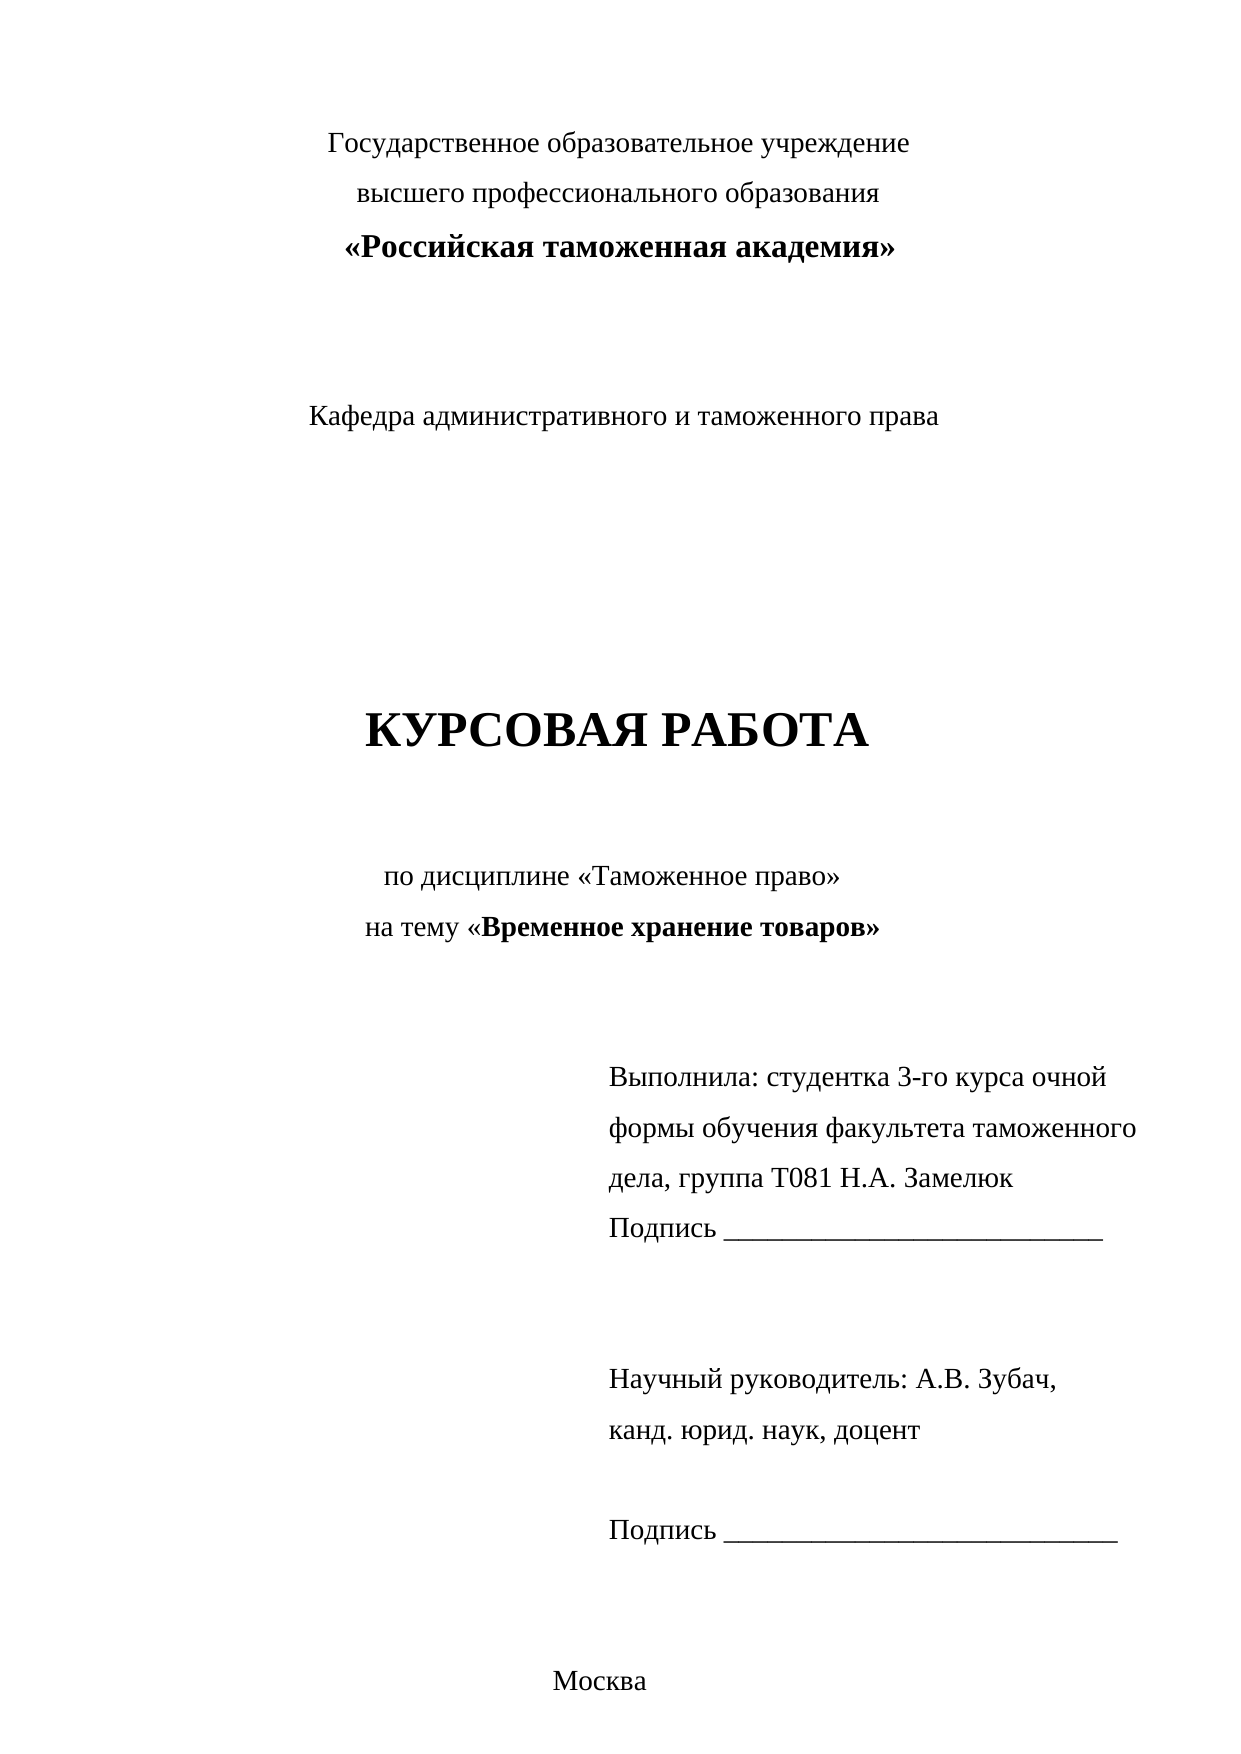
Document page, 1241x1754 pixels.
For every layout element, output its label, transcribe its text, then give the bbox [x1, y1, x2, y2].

text Кафедра административного и таможенного права [308, 398, 1152, 432]
text «Российская таможенная академия» [327, 226, 1152, 264]
text канд. юрид. наук, доцент [608, 1412, 1152, 1445]
text Научный руководитель: А.В. Зубач, [608, 1361, 1152, 1395]
text дела, группа Т081 Н.А. Замелюк [608, 1160, 1152, 1194]
text Выполнила: студентка 3-го курса очной [608, 1059, 1152, 1093]
text по дисциплине «Таможенное право» [383, 858, 1152, 892]
text Подпись __________________________ [608, 1211, 1152, 1244]
text формы обучения факультета таможенного [608, 1110, 1152, 1143]
text Государственное образовательное учреждение [327, 125, 1152, 159]
text высшего профессионального образования [327, 176, 1152, 209]
text Москва [552, 1663, 1152, 1697]
text КУРСОВАЯ РАБОТА [365, 700, 1152, 758]
text Подпись ___________________________ [608, 1512, 1152, 1546]
text на тему «Временное хранение товаров» [365, 909, 1152, 942]
